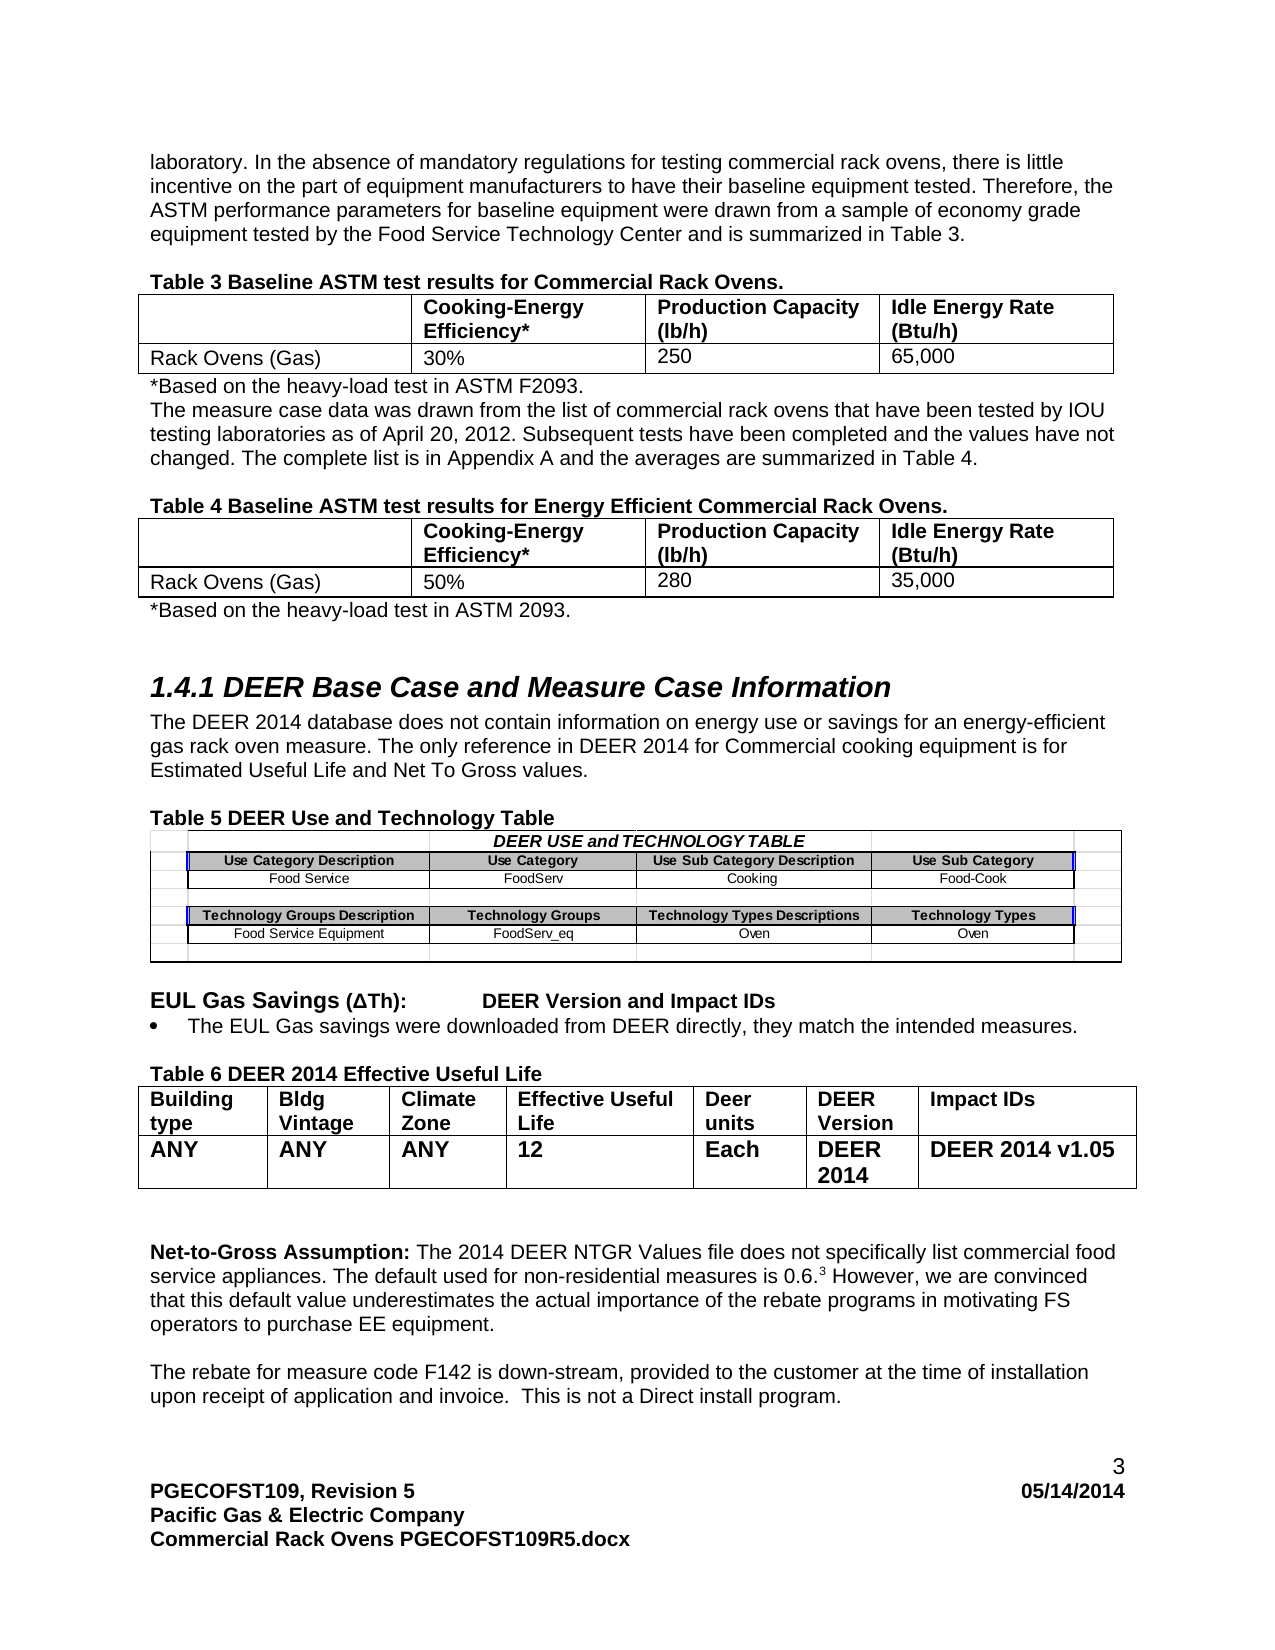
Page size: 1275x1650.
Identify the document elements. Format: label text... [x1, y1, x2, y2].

table_cell 250 [646, 344, 879, 373]
table_header Bldg Vintage [268, 1087, 389, 1134]
text Table 5 DEER Use and Technology Table [150, 806, 1125, 830]
table_cell ANY [268, 1136, 389, 1188]
text The measure case data was drawn from the list of commercial rack ovens that have been tested by IOU testing laboratories as of April 20, 2012. Subsequent tests have been completed and the values have not changed. The complete list is in Appendix A and the averages are summarized in Table 4. [150, 398, 1125, 469]
table_header Production Capacity (lb/h) [646, 519, 879, 566]
table_cell Rack Ovens (Gas) [139, 568, 411, 596]
text The DEER 2014 database does not contain information on energy use or savings for an energy-efficient gas rack oven measure. The only reference in DEER 2014 for Commercial cooking equipment is for Estimated Useful Life and Net To Gross values. [150, 710, 1125, 782]
text Table 3 Baseline ASTM test results for Commercial Rack Ovens. [150, 270, 1125, 294]
table_header [139, 295, 411, 343]
table_cell DEER 2014 [807, 1136, 918, 1188]
table_header Effective Useful Life [507, 1087, 693, 1134]
text Net-to-Gross Assumption: The 2014 DEER NTGR Values file does not specifically list commercial food service appliances. The default used for non-residential measures is 0.6. However, we are convinced that this default value underestimates the actual importance of the rebate programs in motivating FS operators to purchase EE equipment. [150, 1240, 1125, 1336]
table_cell 30% [412, 344, 645, 373]
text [150, 150, 1125, 246]
table_cell 65,000 [880, 344, 1113, 373]
table_header Climate Zone [390, 1087, 506, 1134]
text EUL Gas Savings (ΔTh): DEER Version and Impact IDs [150, 987, 1125, 1014]
list The EUL Gas savings were downloaded from DEER directly, they match the intended measures. [150, 1014, 1125, 1038]
text *Based on the heavy-load test in ASTM 2093. [150, 597, 1125, 621]
text *Based on the heavy-load test in ASTM F2093. [150, 374, 1125, 398]
table_cell 35,000 [880, 568, 1113, 596]
table_cell DEER 2014 v1.05 [919, 1136, 1136, 1188]
table_header Idle Energy Rate (Btu/h) [880, 519, 1113, 566]
text Table 4 Baseline ASTM test results for Energy Efficient Commercial Rack Ovens. [150, 493, 1125, 517]
table_header DEER Version [807, 1087, 918, 1134]
table_header Impact IDs [919, 1087, 1136, 1134]
subtitle 1.4.1 DEER Base Case and Measure Case Information [150, 670, 1125, 704]
table_header Cooking-Energy Efficiency* [412, 295, 645, 343]
text Table 6 DEER 2014 Effective Useful Life [150, 1062, 1125, 1086]
table_cell Rack Ovens (Gas) [139, 344, 411, 373]
table_header Cooking-Energy Efficiency* [412, 519, 645, 566]
table_cell 280 [646, 568, 879, 596]
table_header Production Capacity (lb/h) [646, 295, 879, 343]
table_header [139, 519, 411, 566]
table_cell ANY [390, 1136, 506, 1188]
table_header Deer units [694, 1087, 806, 1134]
table_cell Each [694, 1136, 806, 1188]
table_cell 50% [412, 568, 645, 596]
table_cell 12 [507, 1136, 693, 1188]
table_header Idle Energy Rate (Btu/h) [880, 295, 1113, 343]
table_cell ANY [139, 1136, 267, 1188]
table_header Building type [139, 1087, 267, 1134]
